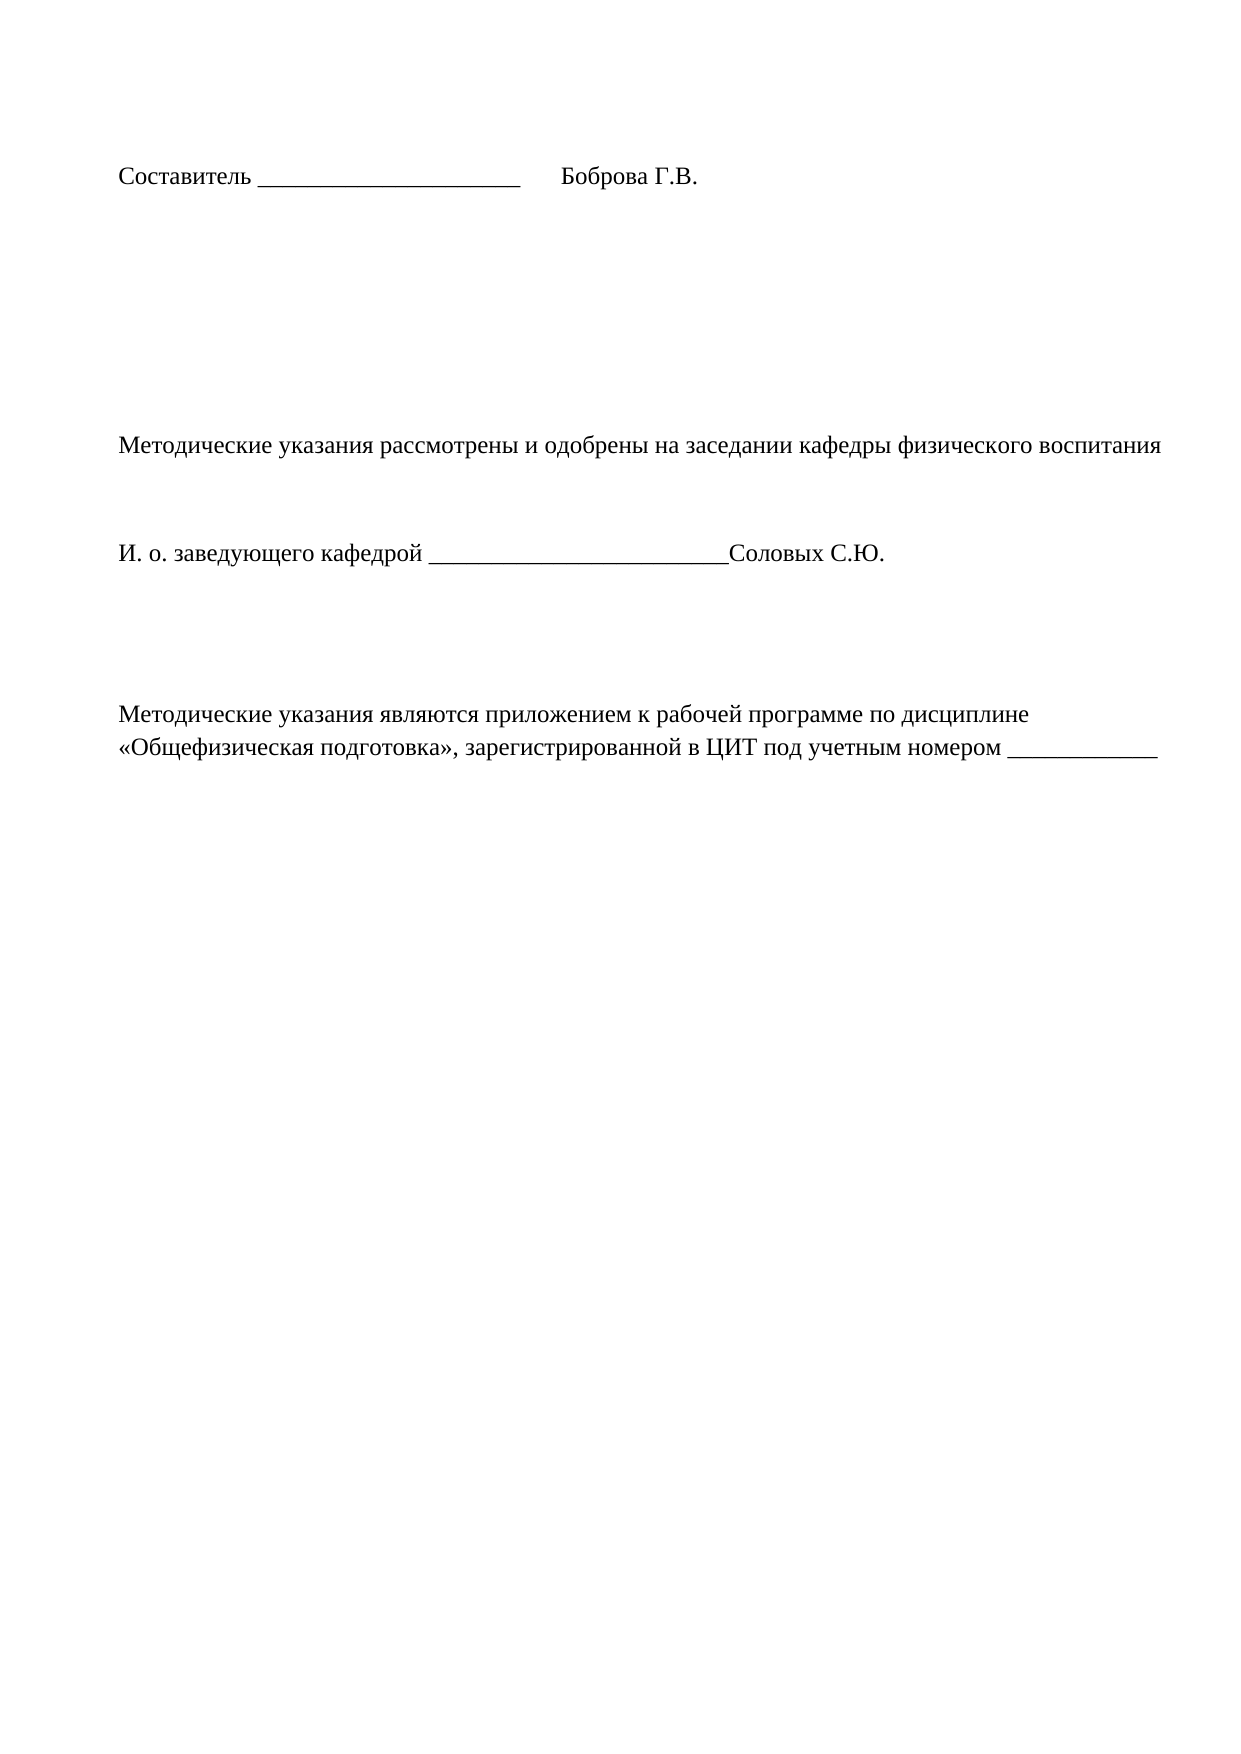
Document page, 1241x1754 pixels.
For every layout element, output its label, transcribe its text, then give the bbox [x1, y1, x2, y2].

text Методические указания являются приложением к рабочей программе по дисциплине «Общефизическая подготовка», зарегистрированной в ЦИТ под учетным номером ____________ [118, 699, 1181, 761]
text Методические указания рассмотрены и одобрены на заседании кафедры физического воспитания [118, 430, 1181, 459]
text И. о. заведующего кафедрой ________________________Соловых С.Ю. [118, 538, 1181, 567]
text Составитель _____________________ Боброва Г.В. [118, 161, 1181, 189]
